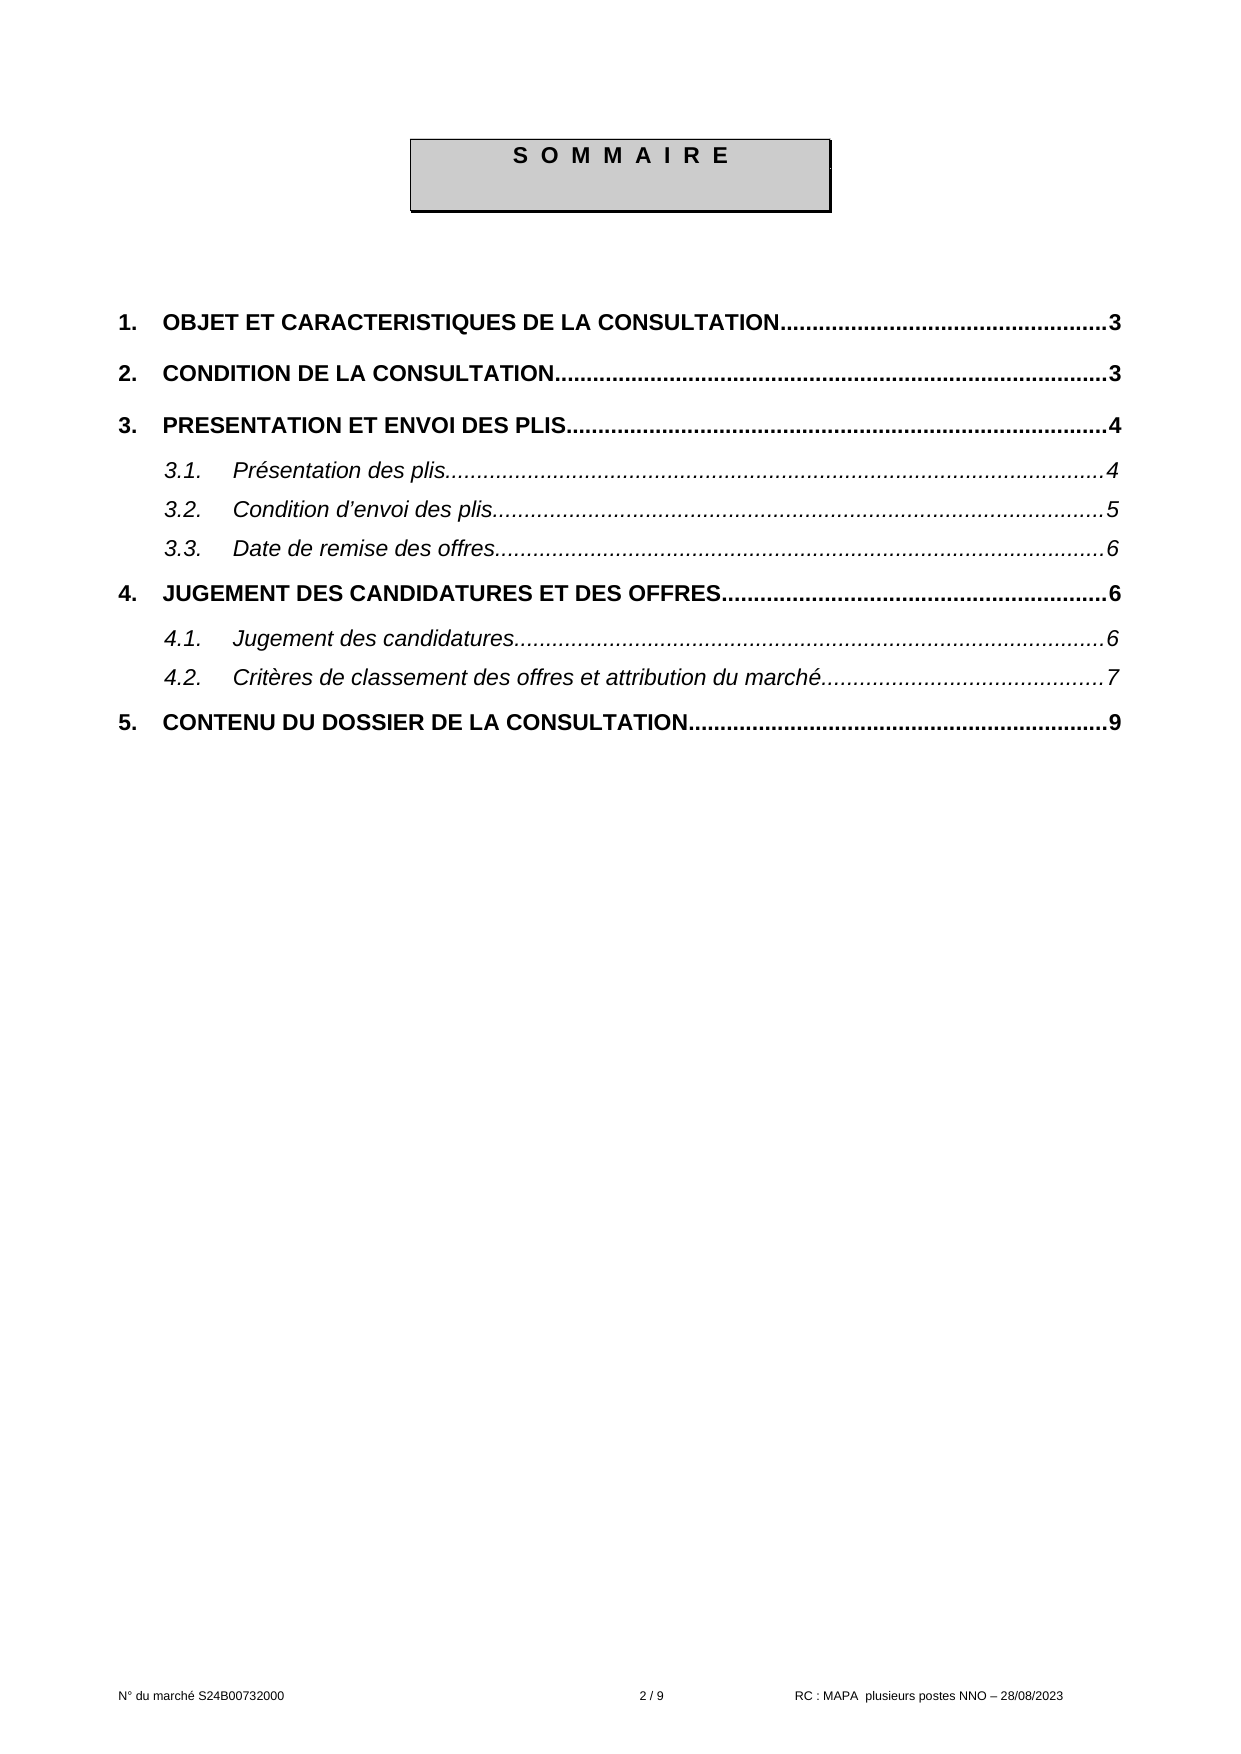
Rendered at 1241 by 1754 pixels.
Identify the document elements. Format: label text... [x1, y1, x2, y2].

text 3.1. Présentation des plis 4 [164, 457, 1122, 483]
text 5. contenu du dossier de la consultation 9 [118, 709, 1122, 735]
text 3.2. Condition d’envoi des plis 5 [164, 496, 1122, 522]
text 2. condition de la consultation 3 [118, 360, 1122, 387]
text S O M M A I R E [411, 140, 829, 168]
text 4.1. Jugement des candidatures 6 [164, 625, 1122, 651]
text 3.3. Date de remise des offres 6 [164, 534, 1122, 561]
text 4.2. Critères de classement des offres et attribution du marché 7 [164, 664, 1122, 690]
text 3. presentation et envoi des PLIS 4 [118, 412, 1122, 438]
text 4. jugement des CANDIDATURES ET DES OFFRES 6 [118, 580, 1122, 606]
text 1. oBJET ET CARACTERISTIQUES DE LA CONSULTATION 3 [118, 309, 1122, 335]
